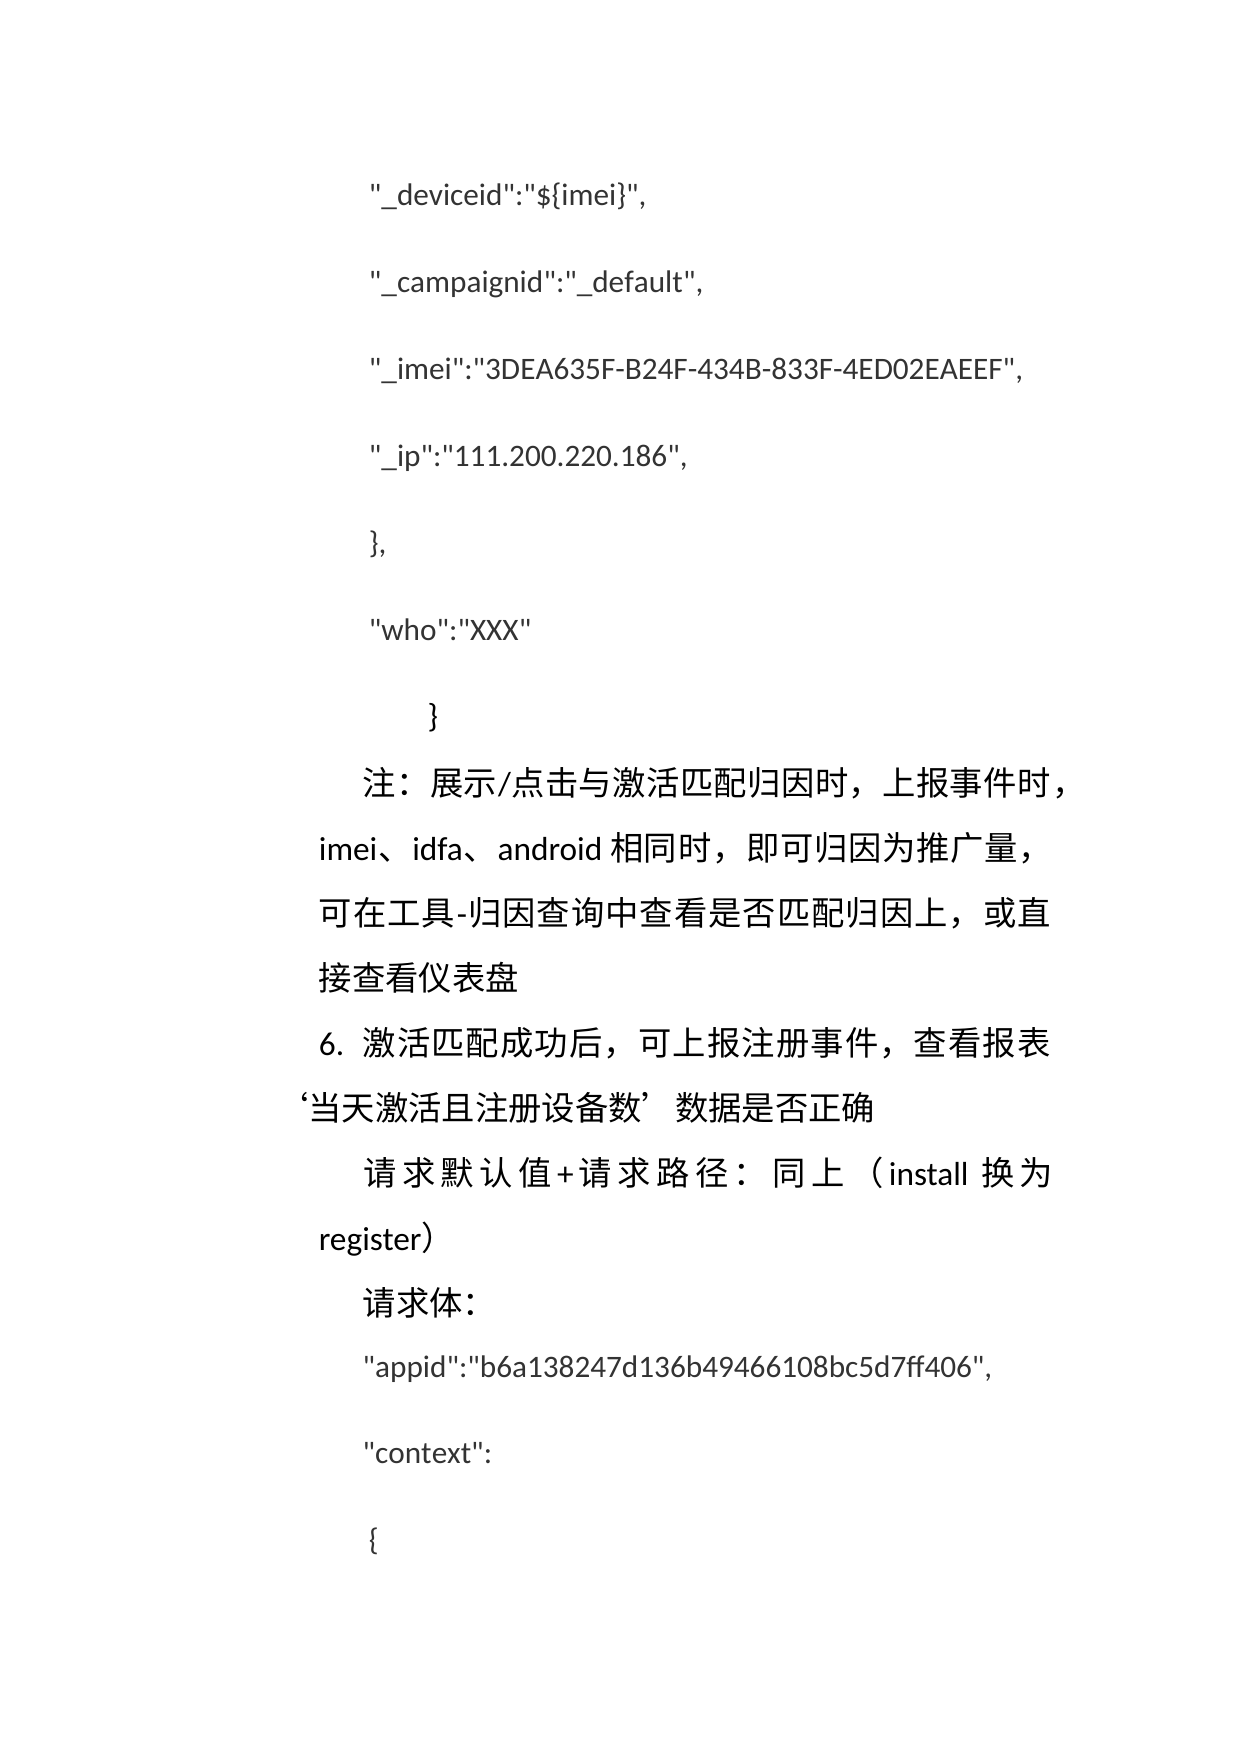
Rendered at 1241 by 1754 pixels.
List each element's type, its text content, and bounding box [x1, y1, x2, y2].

text "appid":"b6a138247d136b49466108bc5d7ff406", [319, 1333, 1053, 1398]
list } [187, 683, 1053, 748]
text "context": [319, 1420, 1053, 1485]
text "_deviceid":"${imei}", [237, 162, 1053, 227]
list 激活匹配成功后，可上报注册事件，查看报表‘当天激活且注册设备数’数据是否正确 [275, 1008, 1053, 1138]
text "who":"XXX" [237, 596, 1053, 661]
list 请求体： [319, 1268, 1053, 1333]
text { [237, 1507, 1053, 1572]
list 请求默认值+请求路径：同上（install换为register） [319, 1138, 1053, 1268]
text "_campaignid":"_default", [237, 249, 1053, 314]
text "_imei":"3DEA635F-B24F-434B-833F-4ED02EAEEF", [237, 336, 1053, 401]
text }, [237, 509, 1053, 574]
text "_ip":"111.200.220.186", [237, 423, 1053, 488]
list 注：展示/点击与激活匹配归因时，上报事件时，imei、idfa、android相同时，即可归因为推广量，可在工具-归因查询中查看是否匹配归因上，或直接查看仪表盘 [319, 748, 1053, 1008]
